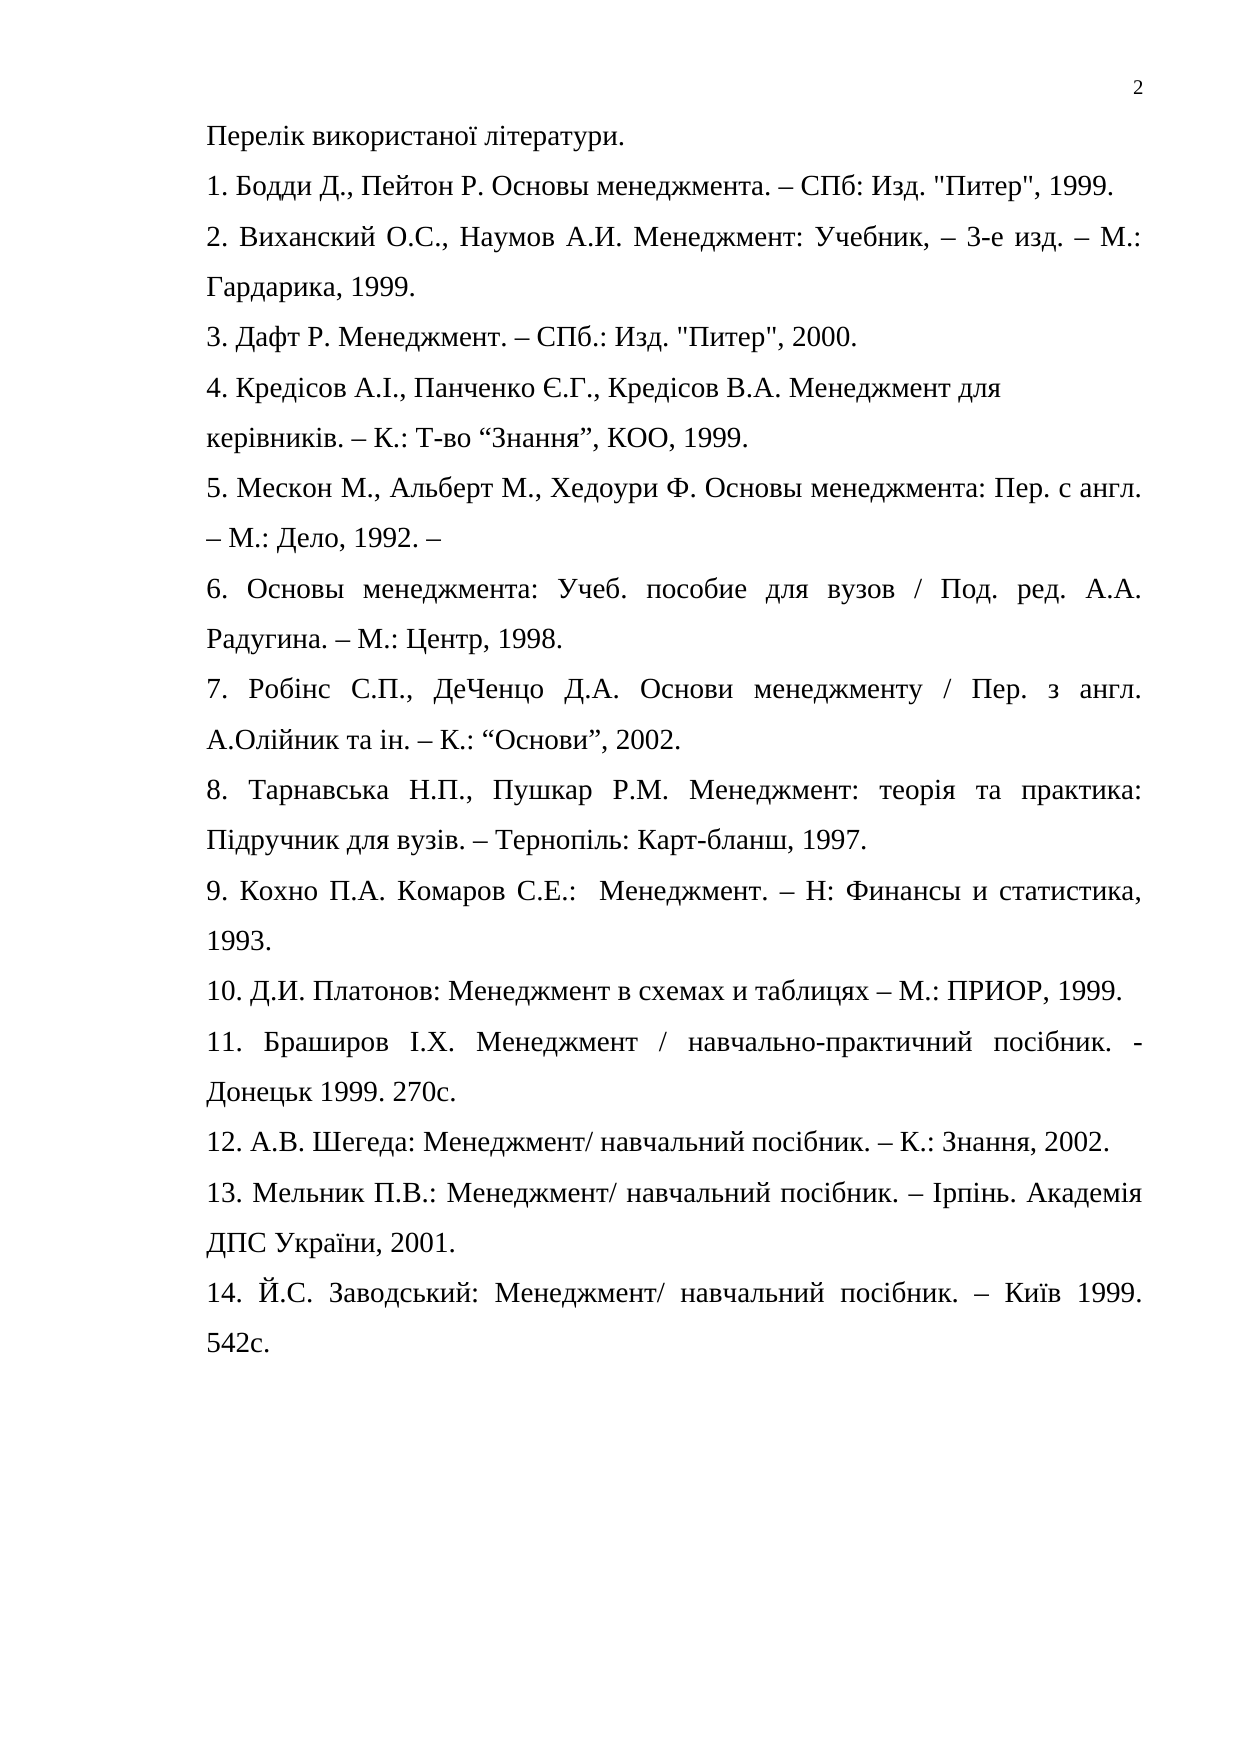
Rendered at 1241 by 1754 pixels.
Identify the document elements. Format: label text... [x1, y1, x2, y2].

text 14. Й.С. Заводський: Менеджмент/ навчальний посібник. – Київ 1999. 542с. [206, 1275, 1143, 1359]
text 13. Мельник П.В.: Менеджмент/ навчальний посібник. – Ірпінь. Академія ДПС України, 2001. [206, 1175, 1143, 1258]
text 7. Робінс С.П., ДеЧенцо Д.А. Основи менеджменту / Пер. з англ. А.Олійник та ін. – К.: “Основи”, 2002. [206, 672, 1143, 755]
text 11. Браширов І.Х. Менеджмент / навчально-практичний посібник. - Донецьк 1999. 270с. [206, 1024, 1143, 1108]
text 2. Виханский О.С., Наумов А.И. Менеджмент: Учебник, – 3-е изд. – М.: Гардарика, 1999. [206, 219, 1143, 303]
text Перелік використаної літератури. [206, 118, 1143, 152]
text 1. Бодди Д., Пейтон Р. Основы менеджмента. – СПб: Изд. "Питер", 1999. [206, 168, 1143, 202]
text 9. Кохно П.А. Комаров С.Е.: Менеджмент. – Н: Финансы и статистика, 1993. [206, 873, 1143, 957]
text 10. Д.И. Платонов: Менеджмент в схемах и таблицях – М.: ПРИОР, 1999. [206, 973, 1143, 1007]
text 12. А.В. Шегеда: Менеджмент/ навчальний посібник. – К.: Знання, 2002. [206, 1124, 1143, 1158]
text 8. Тарнавська Н.П., Пушкар Р.М. Менеджмент: теорія та практика: Підручник для вузів. – Тернопіль: Карт-бланш, 1997. [206, 772, 1143, 856]
text 4. Кредісов А.І., Панченко Є.Г., Кредісов В.А. Менеджмент для керівників. – К.: Т-во “Знання”, КОО, 1999. [206, 370, 1143, 453]
text 6. Основы менеджмента: Учеб. пособие для вузов / Под. ред. А.А. Радугина. – М.: Центр, 1998. [206, 571, 1143, 655]
text 5. Мескон М., Альберт М., Хедоури Ф. Основы менеджмента: Пер. с англ. – М.: Дело, 1992. – [206, 470, 1143, 554]
text 3. Дафт Р. Менеджмент. – СПб.: Изд. "Питер", 2000. [206, 319, 1143, 353]
